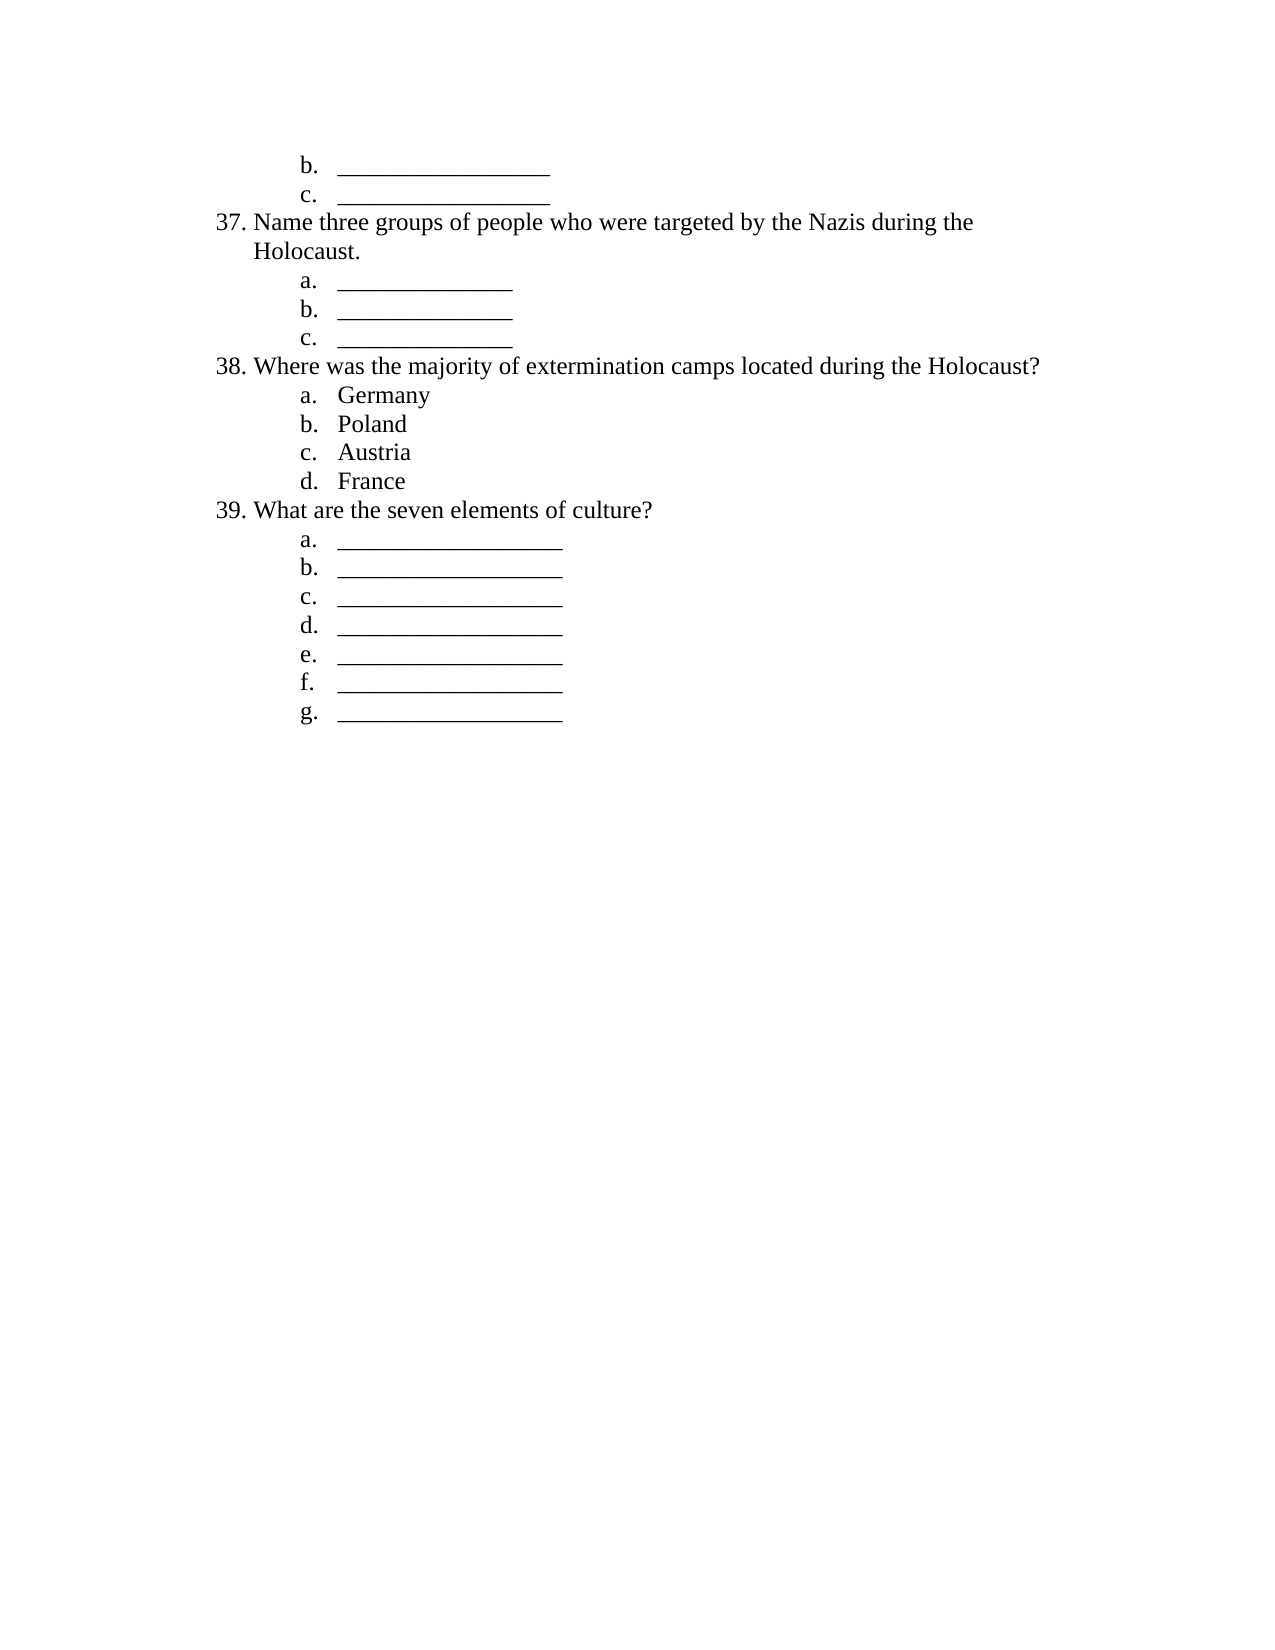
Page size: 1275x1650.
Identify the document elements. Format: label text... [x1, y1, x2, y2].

list _________________ [300, 150, 1087, 179]
list __________________ [300, 552, 1087, 581]
list What are the seven elements of culture? [216, 495, 1087, 524]
list Where was the majority of extermination camps located during the Holocaust? [216, 351, 1087, 380]
list _________________ [300, 179, 1087, 207]
list __________________ [300, 639, 1087, 667]
list Germany [300, 380, 1087, 409]
list __________________ [300, 524, 1087, 552]
list __________________ [300, 610, 1087, 639]
list ______________ [300, 294, 1087, 322]
list Austria [300, 437, 1087, 466]
list France [300, 466, 1087, 495]
list ______________ [300, 265, 1087, 294]
list __________________ [300, 667, 1087, 696]
list Name three groups of people who were targeted by the Nazis during the Holocaust. [216, 207, 1087, 265]
list ______________ [300, 322, 1087, 351]
list __________________ [300, 696, 1087, 725]
list __________________ [300, 581, 1087, 610]
list Poland [300, 409, 1087, 437]
